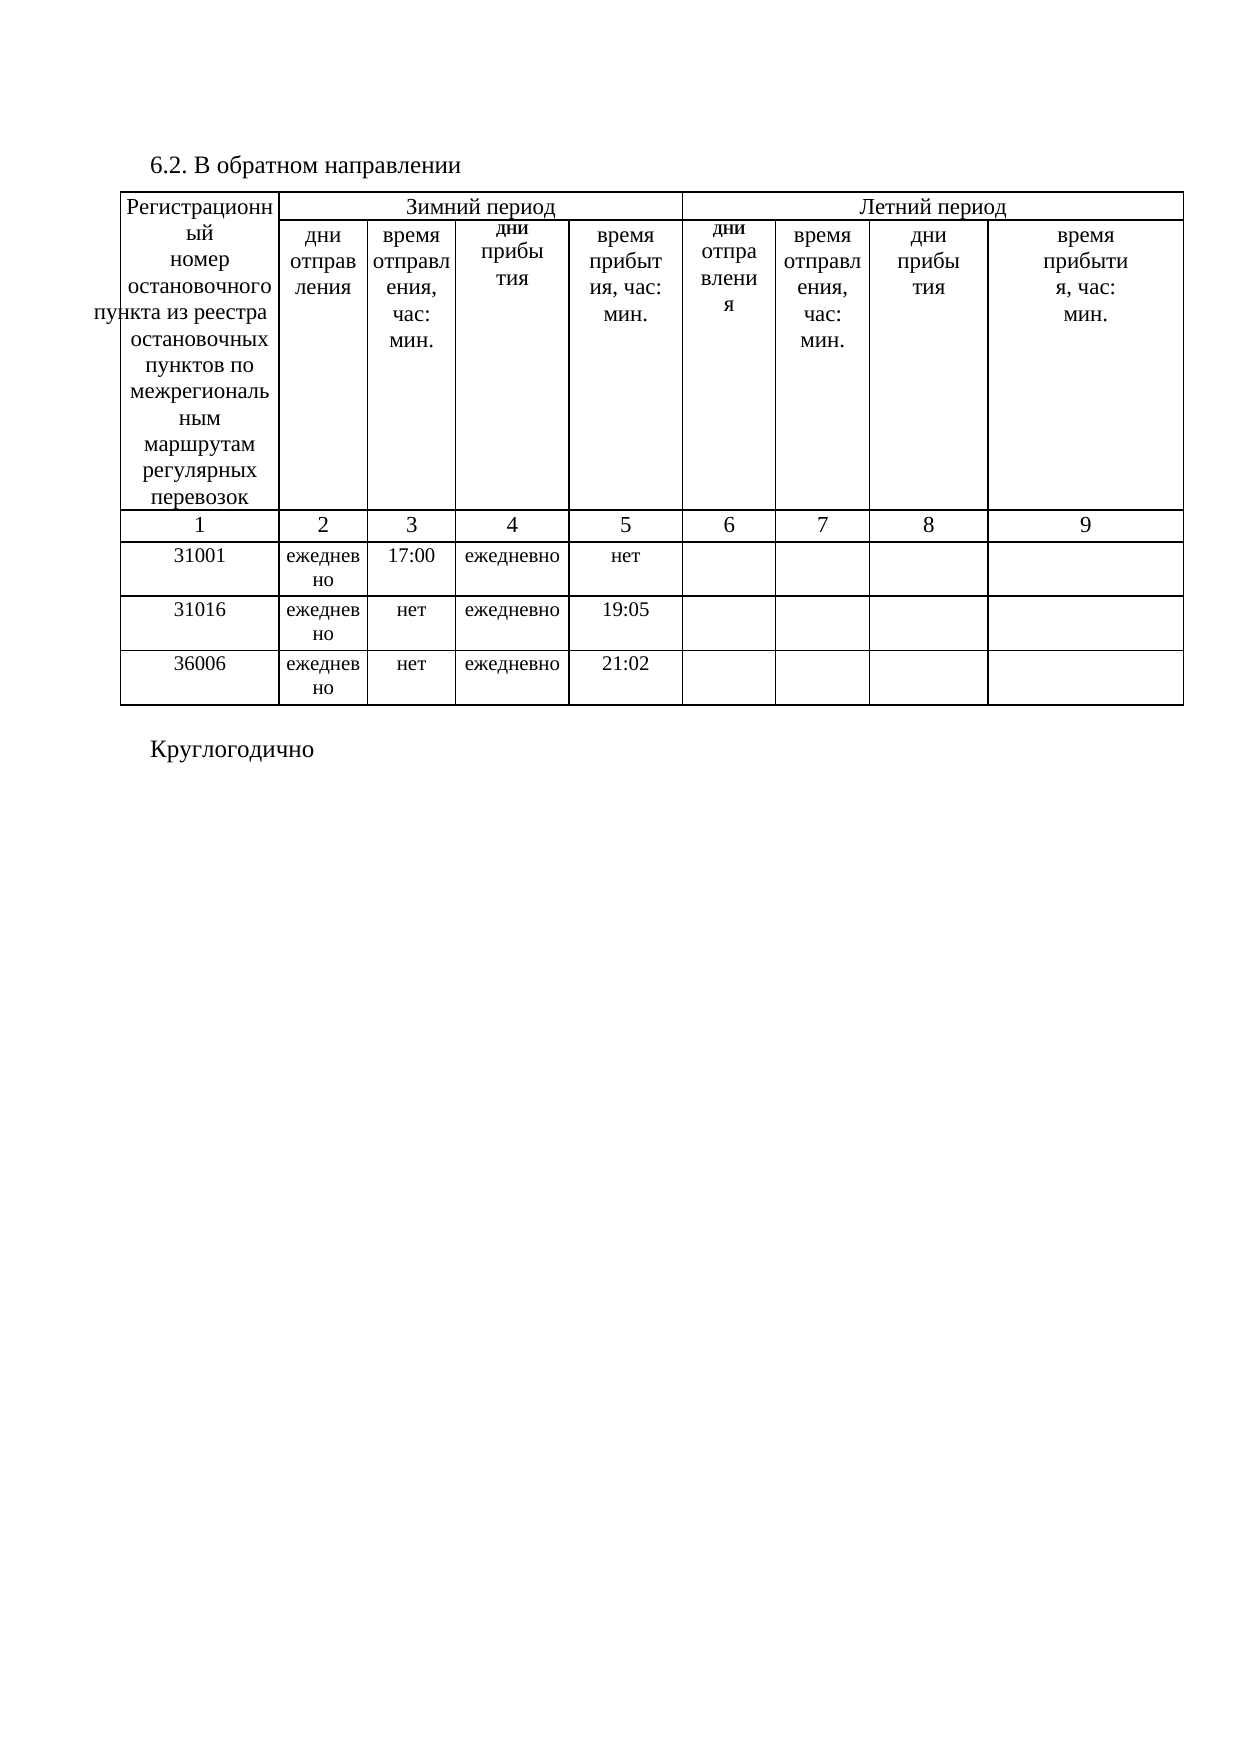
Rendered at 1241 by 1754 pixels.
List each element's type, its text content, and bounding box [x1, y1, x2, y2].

table_cell [776, 597, 869, 650]
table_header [121, 193, 278, 509]
table_cell ежедневно [280, 651, 367, 704]
table_cell [870, 597, 987, 650]
table_cell дни отправ ления [280, 221, 367, 509]
table_cell ежедневно [456, 597, 568, 650]
table_cell 8 [870, 511, 987, 541]
table_cell [683, 543, 775, 595]
table_cell [683, 597, 775, 650]
table_cell 31016 [121, 597, 278, 650]
table_cell время отправл ения, час: мин. [776, 221, 869, 509]
table_cell [989, 543, 1183, 595]
table_cell [989, 597, 1183, 650]
table_cell 2 [280, 511, 367, 541]
table_cell 9 [989, 511, 1183, 541]
table_cell дни прибы тия [870, 221, 987, 509]
table_cell 1 [121, 511, 278, 541]
table_header Зимний период [280, 193, 682, 219]
table_cell 4 [456, 511, 568, 541]
table_cell ежедневно [280, 543, 367, 595]
table_cell [776, 543, 869, 595]
table_cell нет [368, 651, 455, 704]
table_cell ежедневно [280, 597, 367, 650]
table_cell 3 [368, 511, 455, 541]
table_cell нет [570, 543, 682, 595]
table_cell нет [368, 597, 455, 650]
table_header Летний период [683, 193, 1183, 219]
table_cell 5 [570, 511, 682, 541]
table_cell 6 [683, 511, 775, 541]
table_cell 31001 [121, 543, 278, 595]
table_cell [989, 651, 1183, 704]
table_cell ДНИ прибы тия [456, 221, 568, 509]
table_cell ежедневно [456, 543, 568, 595]
table_cell [683, 651, 775, 704]
table_cell [870, 543, 987, 595]
table_cell 19:05 [570, 597, 682, 650]
text Круглогодично [150, 734, 1090, 763]
table_cell время отправл ения, час: мин. [368, 221, 455, 509]
table_cell ДНИ отпра влени я [683, 221, 775, 509]
table_cell время прибыти я, час: мин. [989, 221, 1183, 509]
text 6.2. В обратном направлении [150, 150, 1090, 179]
table_cell ежедневно [456, 651, 568, 704]
table_cell [870, 651, 987, 704]
table_cell 17:00 [368, 543, 455, 595]
table_cell 36006 [121, 651, 278, 704]
table_cell [776, 651, 869, 704]
table_cell 7 [776, 511, 869, 541]
table_cell 21:02 [570, 651, 682, 704]
table_cell время прибыт ия, час: мин. [570, 221, 682, 509]
